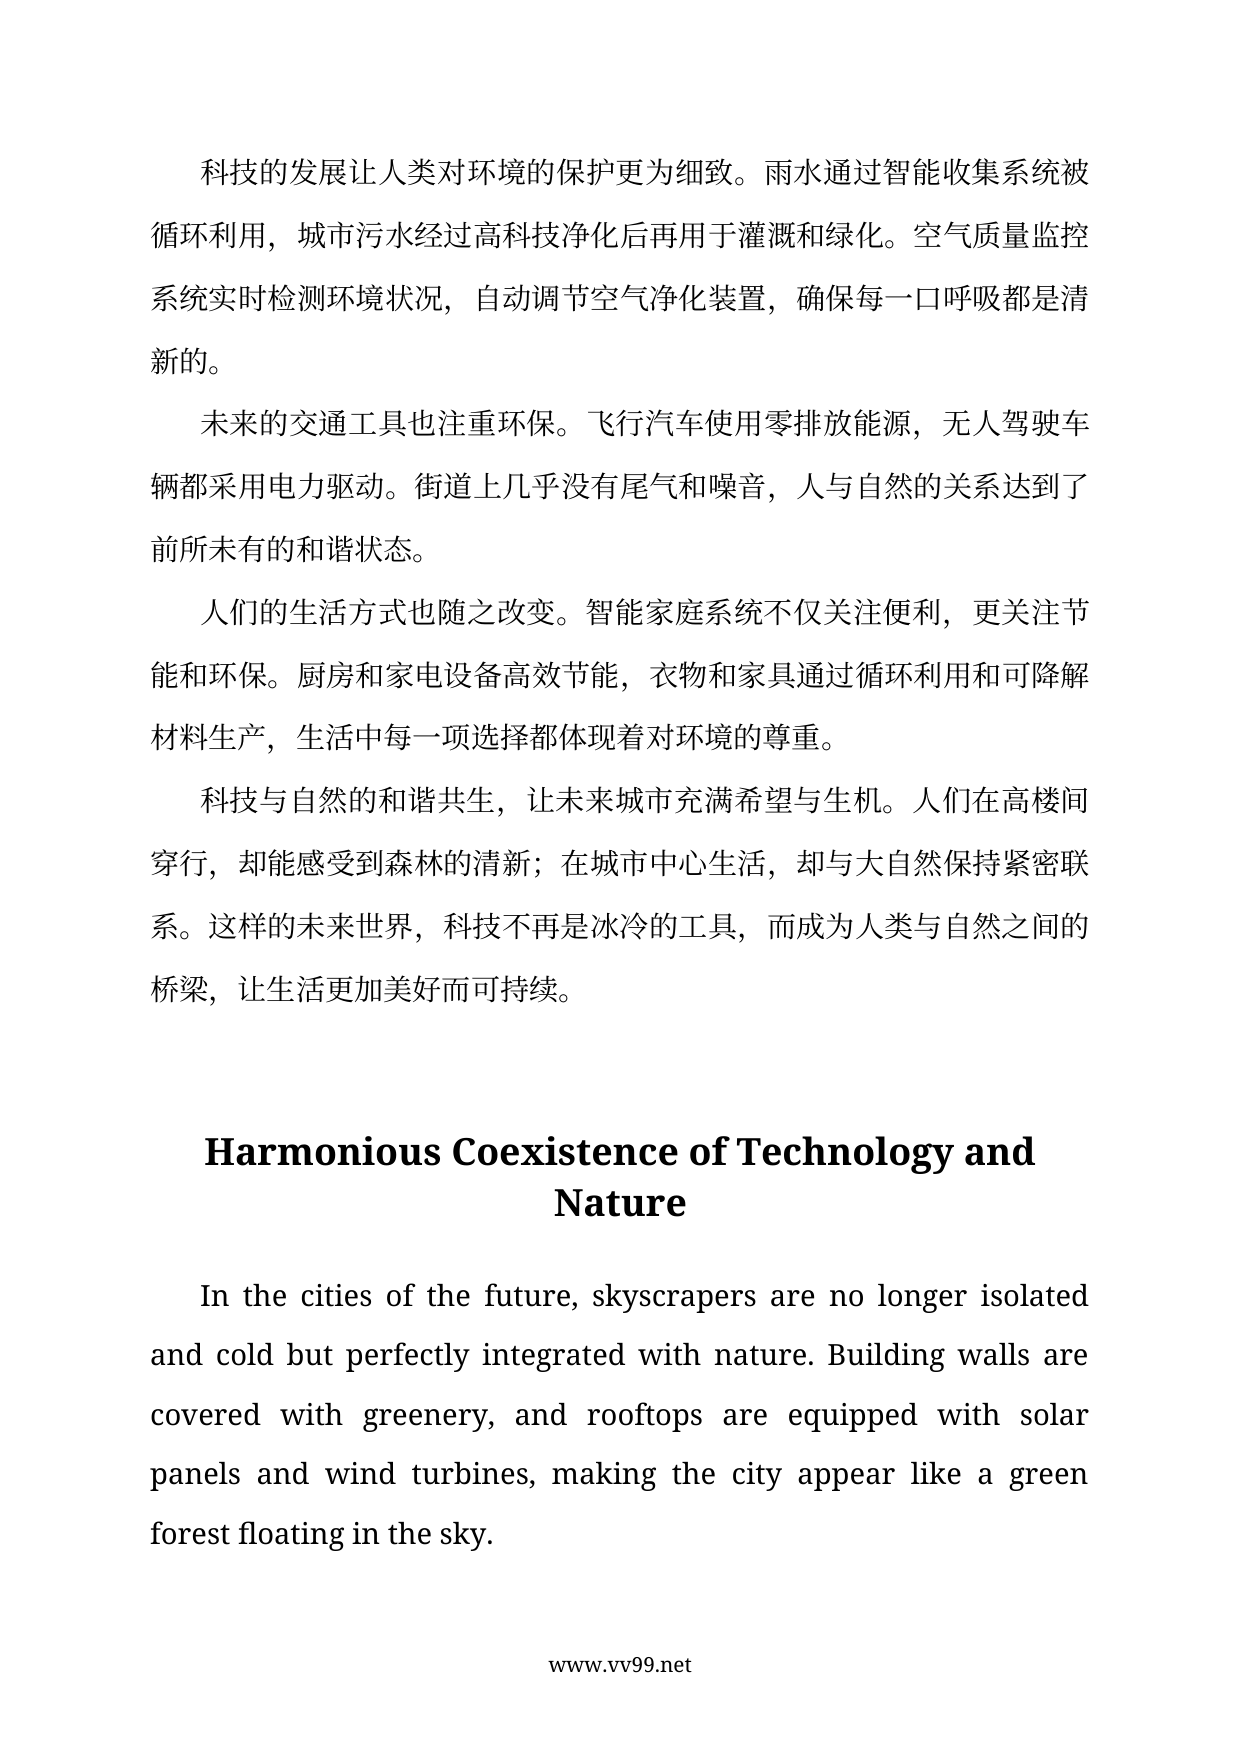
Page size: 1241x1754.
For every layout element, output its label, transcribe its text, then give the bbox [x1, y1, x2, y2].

text 人们的生活方式也随之改变。智能家庭系统不仅关注便利，更关注节能和环保。厨房和家电设备高效节能，衣物和家具通过循环利用和可降解材料生产，生活中每一项选择都体现着对环境的尊重。 [150, 590, 1090, 757]
text 科技与自然的和谐共生，让未来城市充满希望与生机。人们在高楼间穿行，却能感受到森林的清新；在城市中心生活，却与大自然保持紧密联系。这样的未来世界，科技不再是冰冷的工具，而成为人类与自然之间的桥梁，让生活更加美好而可持续。 [150, 778, 1090, 1008]
text In the cities of the future, skyscrapers are no longer isolated and cold but perfectly integrated with nature. Building walls are covered with greenery, and rooftops are equipped with solar panels and wind turbines, making the city appear like a green forest floating in the sky. [150, 1275, 1090, 1553]
text 未来的交通工具也注重环保。飞行汽车使用零排放能源，无人驾驶车辆都采用电力驱动。街道上几乎没有尾气和噪音，人与自然的关系达到了前所未有的和谐状态。 [150, 401, 1090, 569]
subtitle Harmonious Coexistence of Technology and Nature [150, 1125, 1090, 1227]
text 科技的发展让人类对环境的保护更为细致。雨水通过智能收集系统被循环利用，城市污水经过高科技净化后再用于灌溉和绿化。空气质量监控系统实时检测环境状况，自动调节空气净化装置，确保每一口呼吸都是清新的。 [150, 150, 1090, 380]
